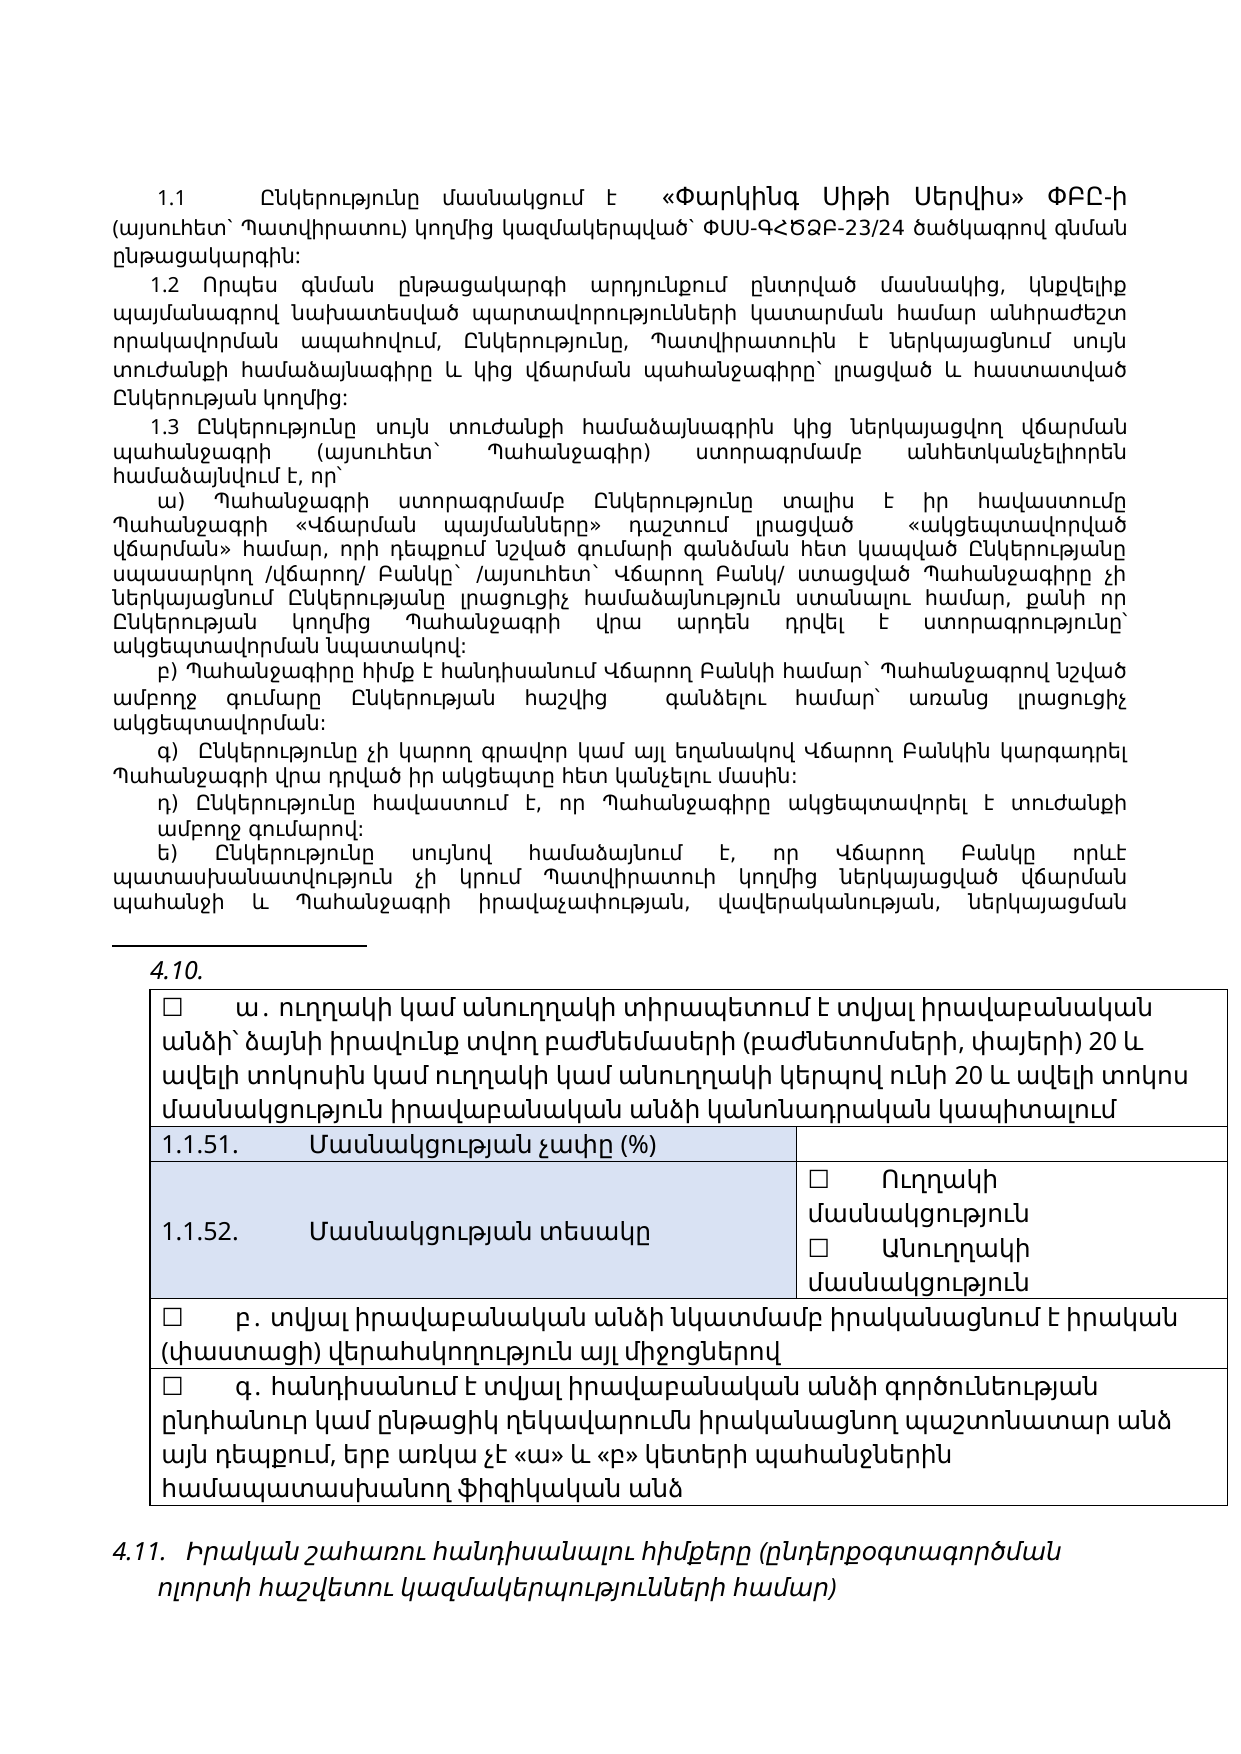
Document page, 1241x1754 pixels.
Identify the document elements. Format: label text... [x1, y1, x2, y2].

text գ) Ընկերությունը չի կարող գրավոր կամ այլ եղանակով Վճարող Բանկին կարգադրել Պահանջագրի վրա դրված իր ակցեպտը հետ կանչելու մասին: [112, 736, 1128, 788]
text ե) Ընկերությունը սույնով համաձայնում է, որ Վճարող Բանկը որևէ պատասխանատվություն չի կրում Պատվիրատուի կողմից ներկայացված վճարման պահանջի և Պահանջագրի իրավաչափության, վավերականության, ներկայացման ժամկետների և Պահանջագրի կատարումն ապահովելու համար Վճարող Բանկի կողմից իրականացվող գործողությունների համար: [112, 841, 1128, 914]
text դ) Ընկերությունը հավաստում է, որ Պահանջագիրը ակցեպտավորել է տուժանքի ամբողջ գումարով: [157, 788, 1128, 841]
list Ընկերությունը մասնակցում է «Փարկինգ Սիթի Սերվիս» ՓԲԸ-ի (այսուհետ` Պատվիրատու) կողմից կազմակերպված` ՓՍՍ-ԳՀԾՁԲ-23/24 ծածկագրով գնման ընթացակարգին: [112, 179, 1128, 270]
text ա) Պահանջագրի ստորագրմամբ Ընկերությունը տալիս է իր հավաստումը Պահանջագրի «Վճարման պայմանները» դաշտում լրացված «ակցեպտավորված վճարման» համար, որի դեպքում նշված գումարի գանձման հետ կապված Ընկերությանը սպասարկող /վճարող/ Բանկը` /այսուհետ` Վճարող Բանկ/ ստացված Պահանջագիրը չի ներկայացնում Ընկերությանը լրացուցիչ համաձայնություն ստանալու համար, քանի որ Ընկերության կողմից Պահանջագրի վրա արդեն դրվել է ստորագրությունը՝ ակցեպտավորման նպատակով: [112, 489, 1128, 659]
text 1.2 Որպես գնման ընթացակարգի արդյունքում ընտրված մասնակից, կնքվելիք պայմանագրով նախատեսված պարտավորությունների կատարման համար անհրաժեշտ որակավորման ապահովում, Ընկերությունը, Պատվիրատուին է ներկայացնում սույն տուժանքի համաձայնագիրը և կից վճարման պահանջագիրը` լրացված և հաստատված Ընկերության կողմից: [112, 270, 1128, 412]
text բ) Պահանջագիրը հիմք է հանդիսանում Վճարող Բանկի համար` Պահանջագրով նշված ամբողջ գումարը Ընկերության հաշվից գանձելու համար՝ առանց լրացուցիչ ակցեպտավորման: [112, 659, 1128, 736]
text 1.3 Ընկերությունը սույն տուժանքի համաձայնագրին կից ներկայացվող վճարման պահանջագրի (այսուհետ` Պահանջագիր) ստորագրմամբ անհետկանչելիորեն համաձայնվում է, որ՝ [112, 412, 1128, 489]
